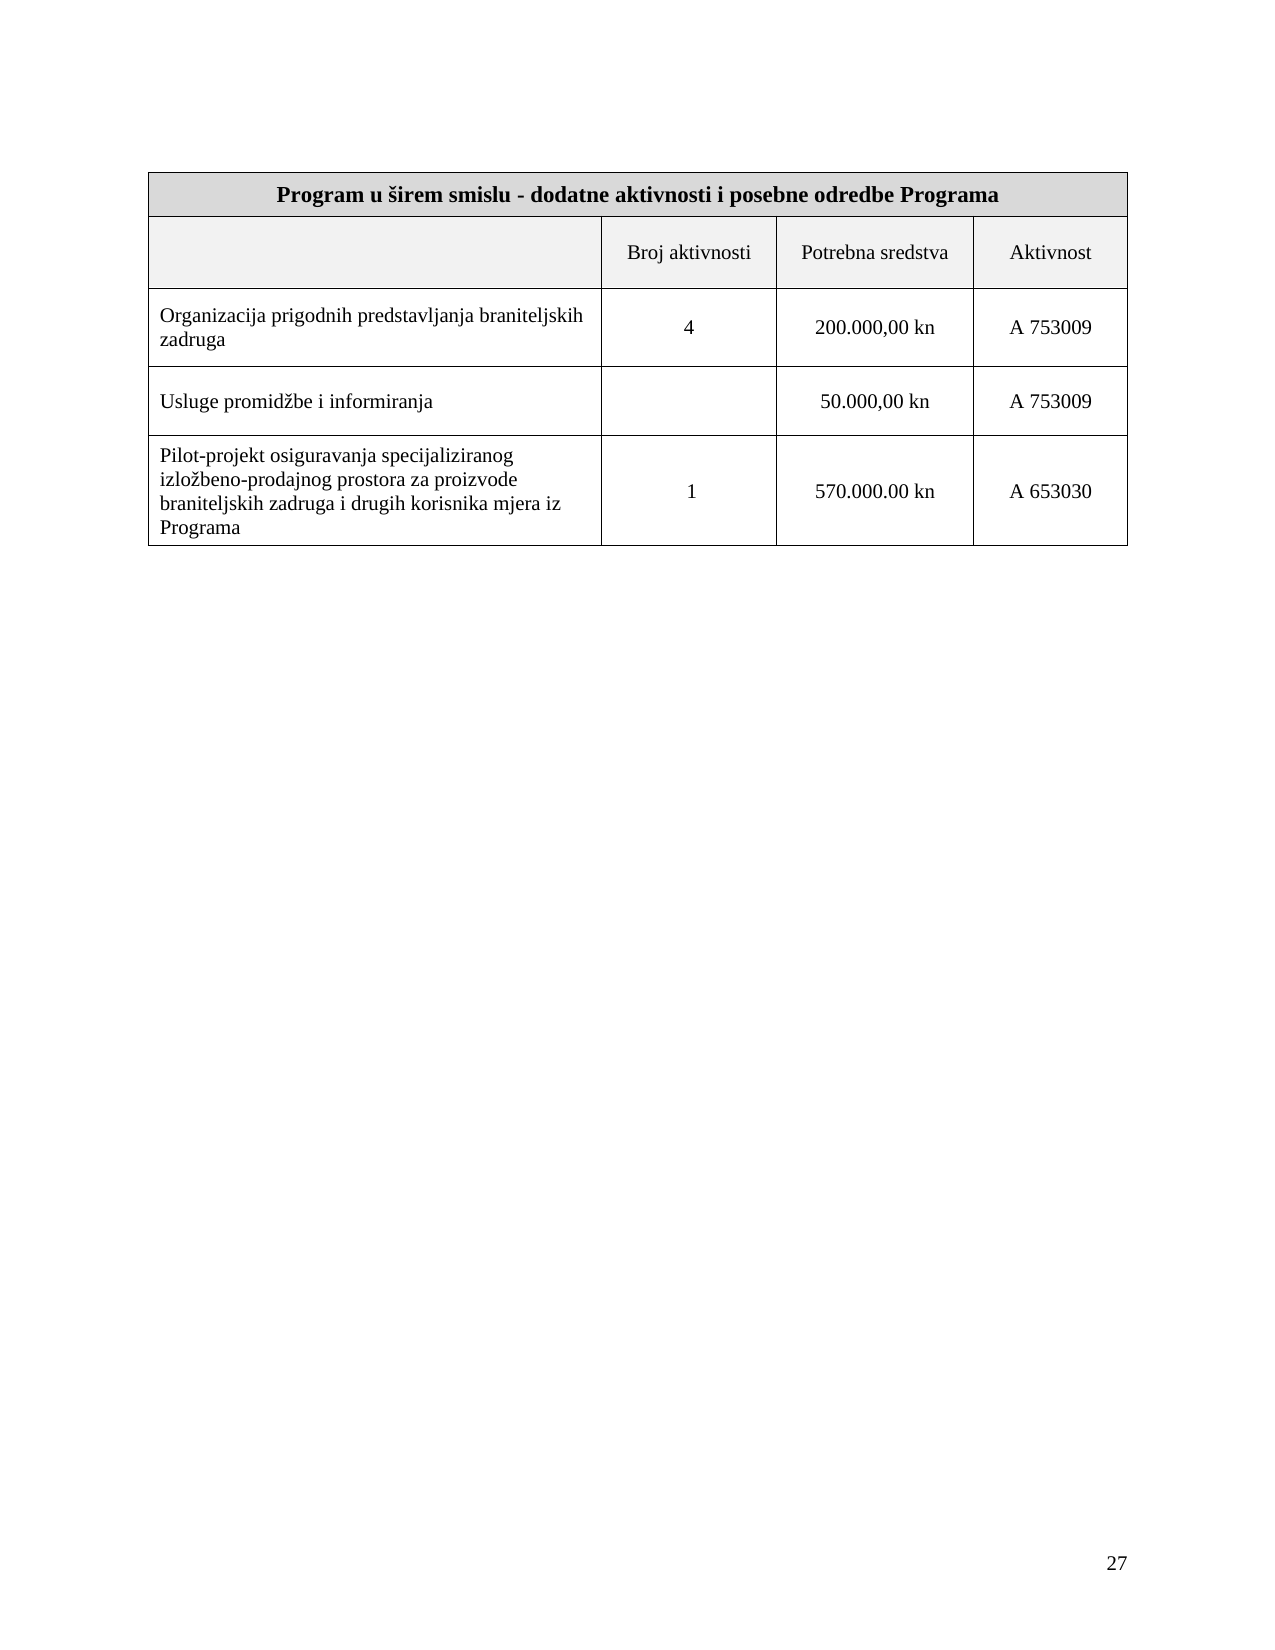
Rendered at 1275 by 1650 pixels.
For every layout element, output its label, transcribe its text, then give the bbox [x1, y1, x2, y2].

table_cell Potrebna sredstva [777, 217, 973, 287]
table_cell 50.000,00 kn [777, 367, 973, 435]
table_cell Usluge promidžbe i informiranja [149, 367, 601, 435]
table_cell 570.000.00 kn [777, 436, 973, 545]
table_cell Aktivnost [974, 217, 1127, 287]
table_cell 200.000,00 kn [777, 289, 973, 366]
table_cell 1 [602, 436, 776, 545]
table_cell [149, 217, 601, 287]
table_cell Organizacija prigodnih predstavljanja braniteljskih zadruga [149, 289, 601, 366]
table_cell [602, 367, 776, 435]
table_header Program u širem smislu - dodatne aktivnosti i posebne odredbe Programa [149, 173, 1127, 216]
table_cell A 753009 [974, 289, 1127, 366]
table_cell 4 [602, 289, 776, 366]
table_cell A 753009 [974, 367, 1127, 435]
table_cell Pilot-projekt osiguravanja specijaliziranog izložbeno-prodajnog prostora za proizvode braniteljskih zadruga i drugih korisnika mjera iz Programa [149, 436, 601, 545]
table_cell A 653030 [974, 436, 1127, 545]
table_cell Broj aktivnosti [602, 217, 776, 287]
